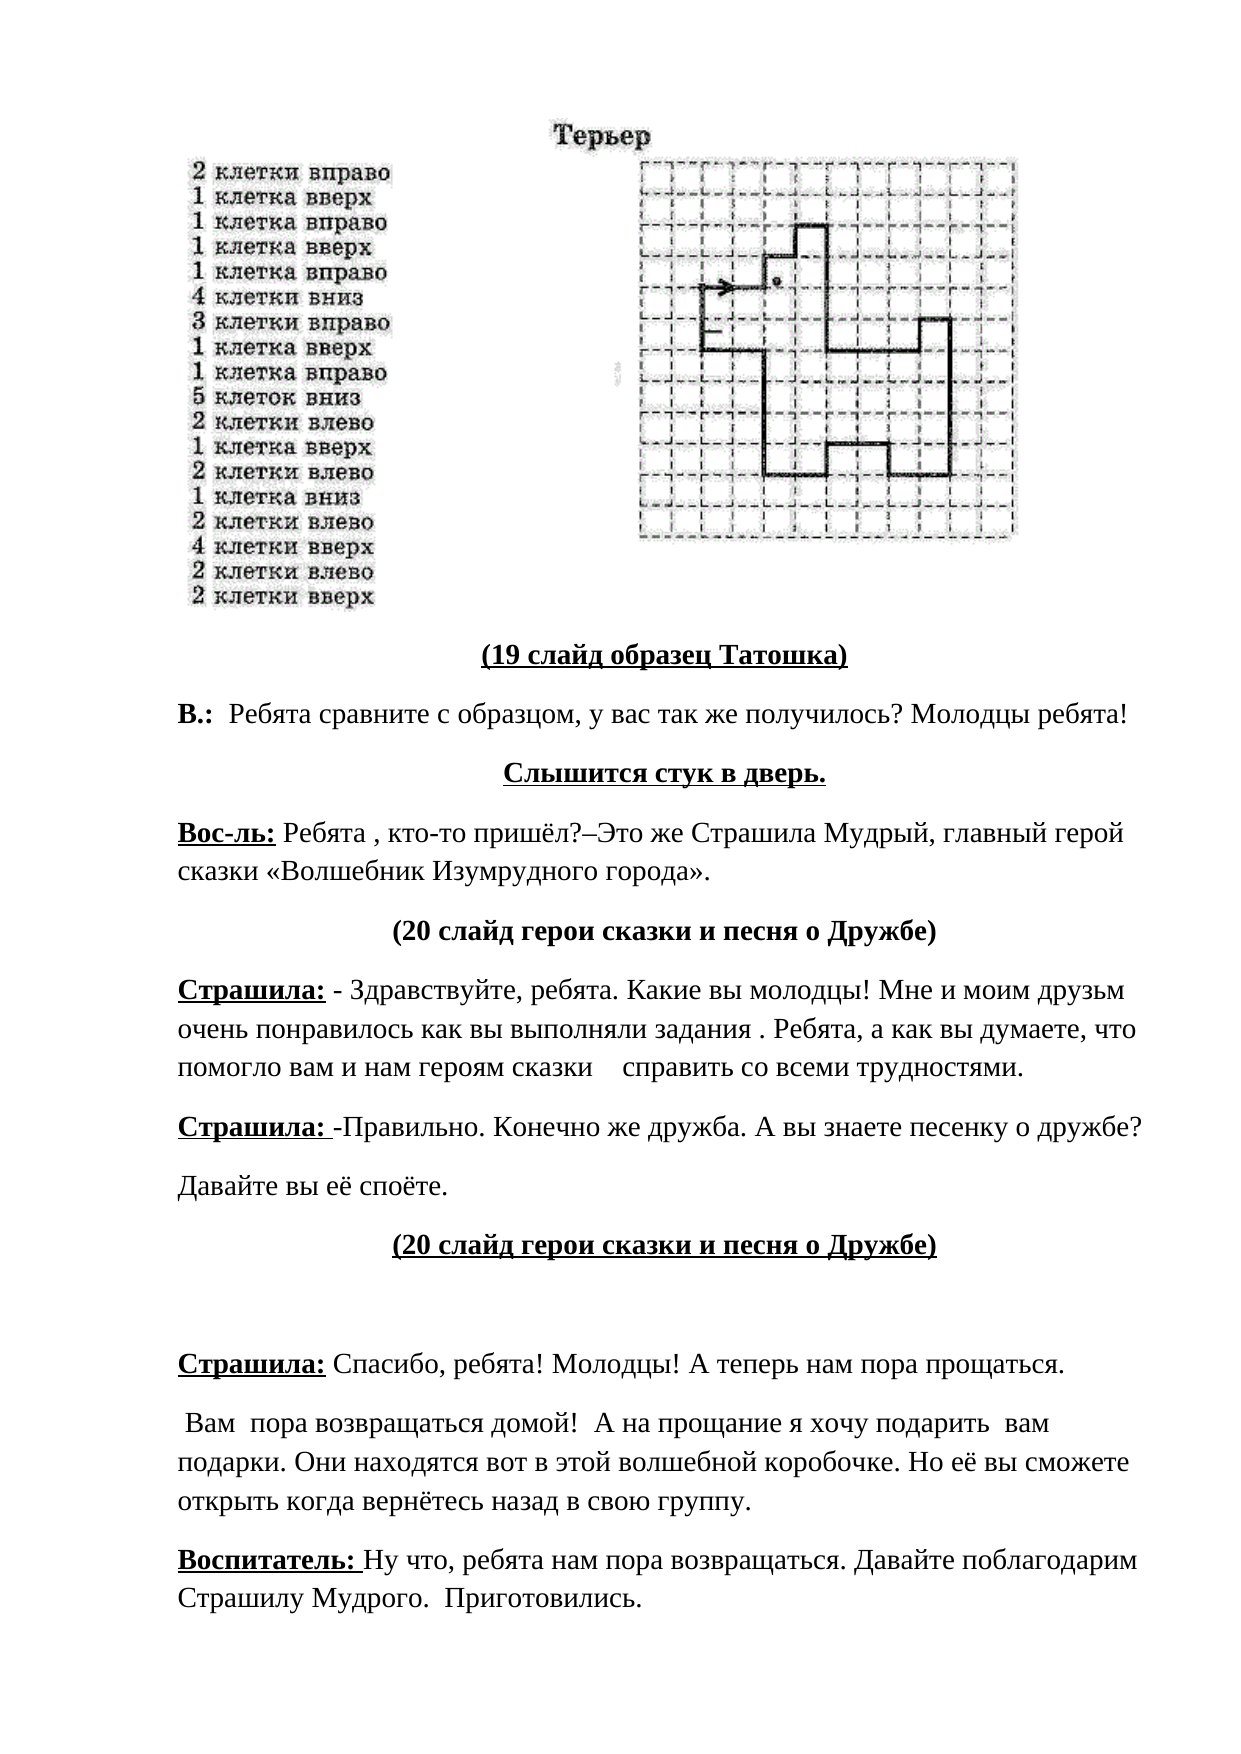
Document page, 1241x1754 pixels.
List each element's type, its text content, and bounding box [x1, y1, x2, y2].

text Давайте вы её споёте. [177, 1168, 1152, 1202]
text Вос-ль: Ребята , кто-то пришёл?–Это же Страшила Мудрый, главный герой сказки «Волшебник Изумрудного города». [177, 815, 1152, 887]
text Вам пора возвращаться домой! А на прощание я хочу подарить вам подарки. Они находятся вот в этой волшебной коробочке. Но её вы сможете открыть когда вернётесь назад в свою группу. [177, 1406, 1152, 1516]
text (20 слайд герои сказки и песня о Дружбе) [177, 1227, 1152, 1261]
text Страшила: -Правильно. Конечно же дружба. А вы знаете песенку о дружбе? [177, 1109, 1152, 1142]
text Воспитатель: Ну что, ребята нам пора возвращаться. Давайте поблагодарим Страшилу Мудрого. Приготовились. [177, 1542, 1152, 1614]
text Страшила: - Здравствуйте, ребята. Какие вы молодцы! Мне и моим друзьм очень понравилось как вы выполняли задания . Ребята, а как вы думаете, что помогло вам и нам героям сказки справить со всеми трудностями. [177, 972, 1152, 1083]
text Слышится стук в дверь. [177, 756, 1152, 789]
text Страшила: Спасибо, ребята! Молодцы! А теперь нам пора прощаться. [177, 1346, 1152, 1380]
text В.: Ребята сравните с образцом, у вас так же получилось? Молодцы ребята! [177, 696, 1152, 730]
text (20 слайд герои сказки и песня о Дружбе) [177, 913, 1152, 946]
text (19 слайд образец Татошка) [177, 637, 1152, 670]
picture [177, 118, 1023, 612]
